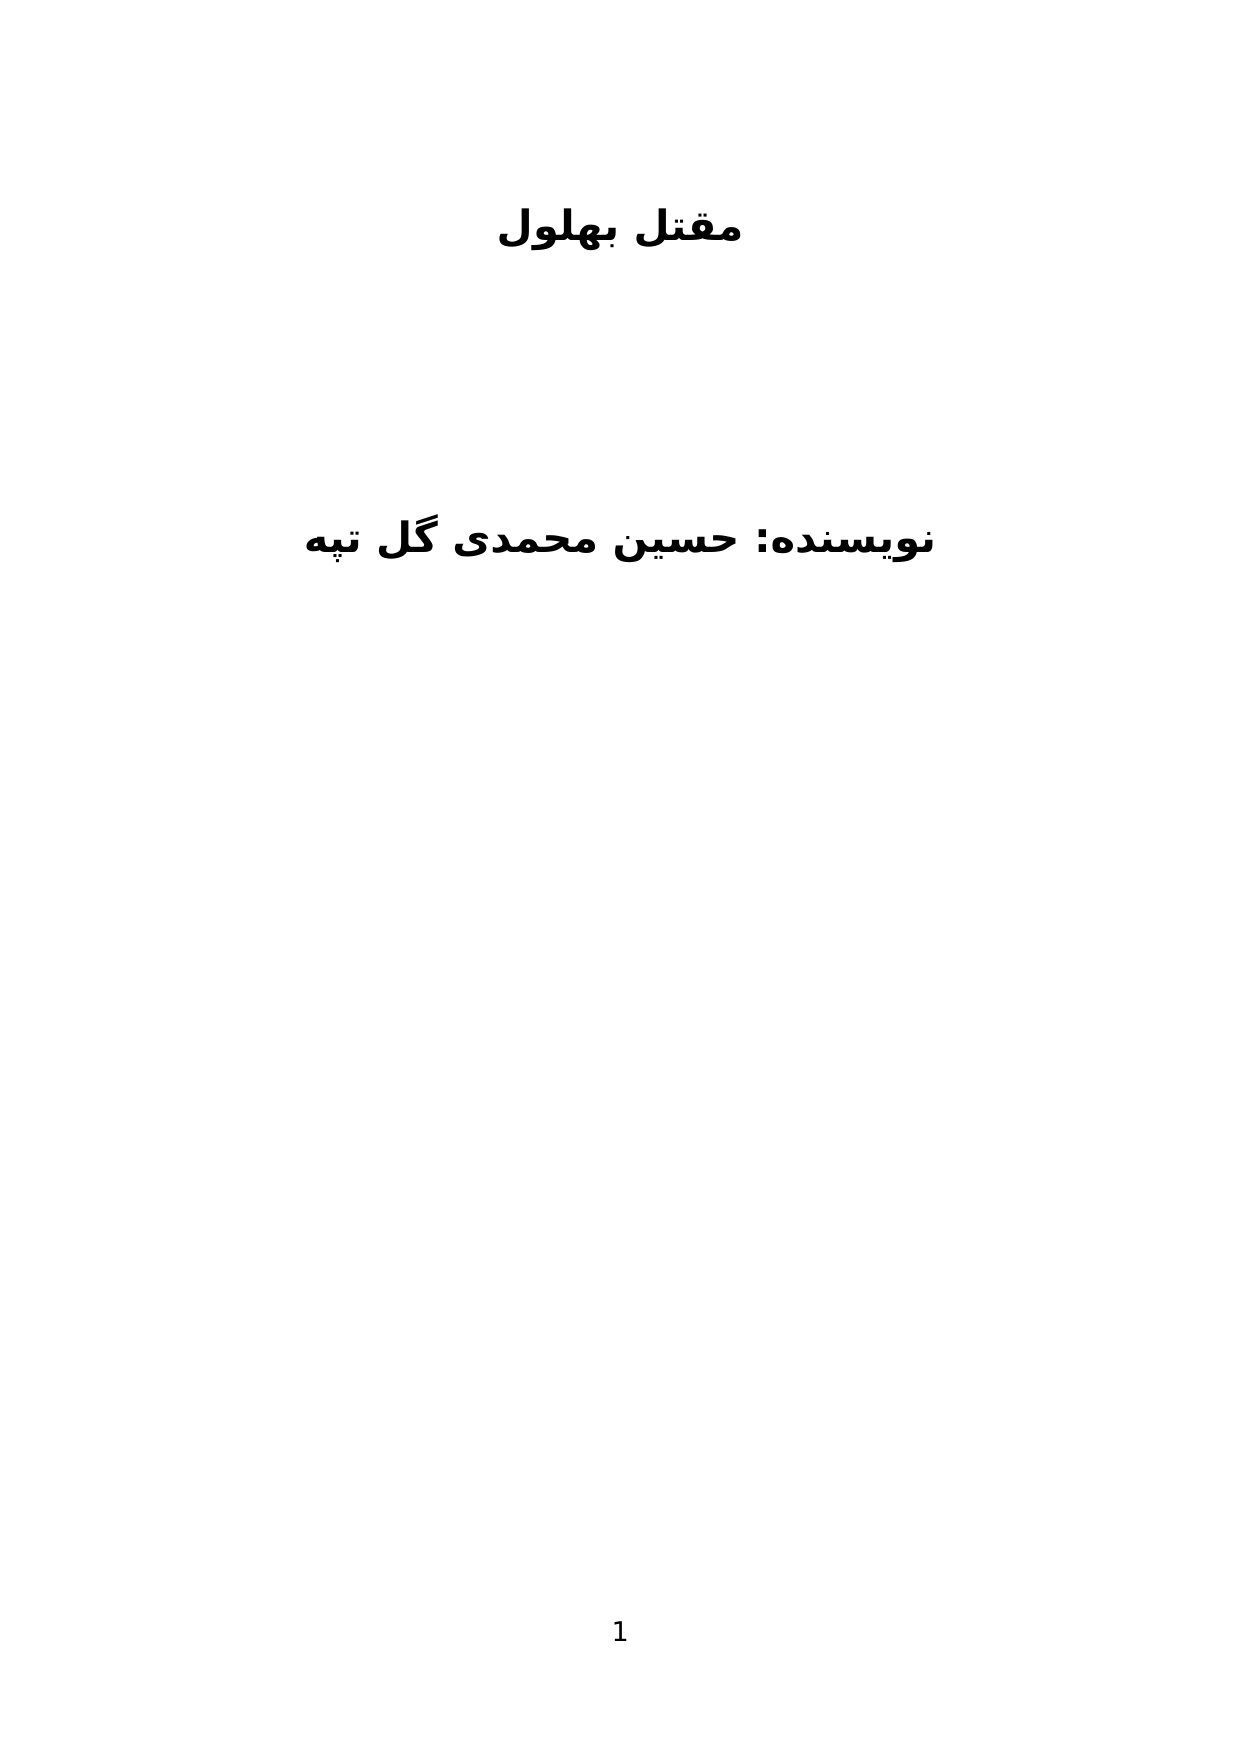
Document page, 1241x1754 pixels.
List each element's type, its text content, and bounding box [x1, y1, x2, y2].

text مقتل بهلول [236, 202, 1004, 251]
text نویسنده: حسين محمدى گل تپه [236, 514, 1004, 563]
